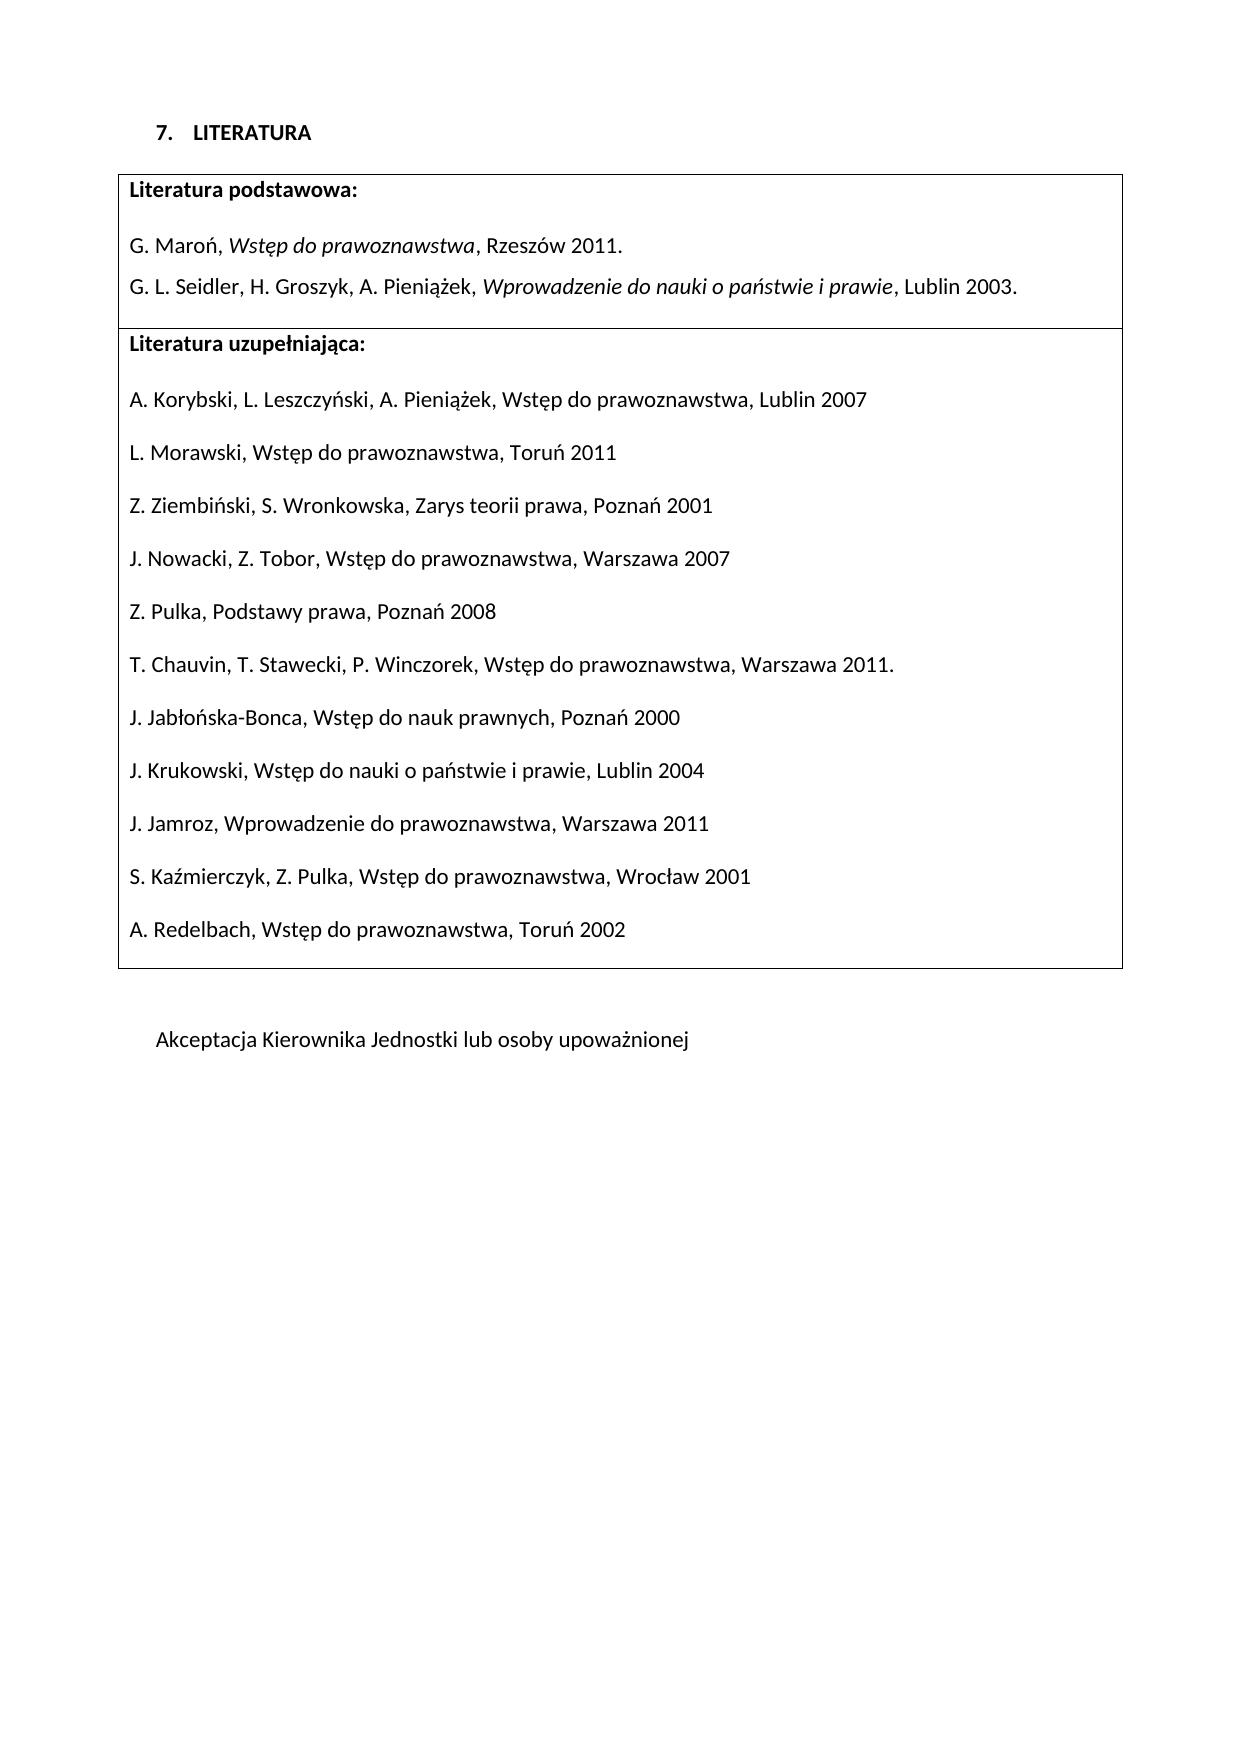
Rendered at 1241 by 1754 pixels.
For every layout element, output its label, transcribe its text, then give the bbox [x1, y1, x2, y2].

table_header Literatura podstawowa: G. Maroń, Wstęp do prawoznawstwa, Rzeszów 2011. G. L. Seidler, H. Groszyk, A. Pieniążek, Wprowadzenie do nauki o państwie i prawie, Lublin 2003. [119, 175, 1122, 328]
text Akceptacja Kierownika Jednostki lub osoby upoważnionej [156, 1025, 1122, 1053]
list LITERATURA [156, 118, 1122, 146]
table_cell Literatura uzupełniająca: A. Korybski, L. Leszczyński, A. Pieniążek, Wstęp do prawoznawstwa, Lublin 2007 L. Morawski, Wstęp do prawoznawstwa, Toruń 2011 Z. Ziembiński, S. Wronkowska, Zarys teorii prawa, Poznań 2001 J. Nowacki, Z. Tobor, Wstęp do prawoznawstwa, Warszawa 2007 Z. Pulka, Podstawy prawa, Poznań 2008 T. Chauvin, T. Stawecki, P. Winczorek, Wstęp do prawoznawstwa, Warszawa 2011. J. Jabłońska-Bonca, Wstęp do nauk prawnych, Poznań 2000 J. Krukowski, Wstęp do nauki o państwie i prawie, Lublin 2004 J. Jamroz, Wprowadzenie do prawoznawstwa, Warszawa 2011 S. Kaźmierczyk, Z. Pulka, Wstęp do prawoznawstwa, Wrocław 2001 A. Redelbach, Wstęp do prawoznawstwa, Toruń 2002 [119, 329, 1122, 968]
